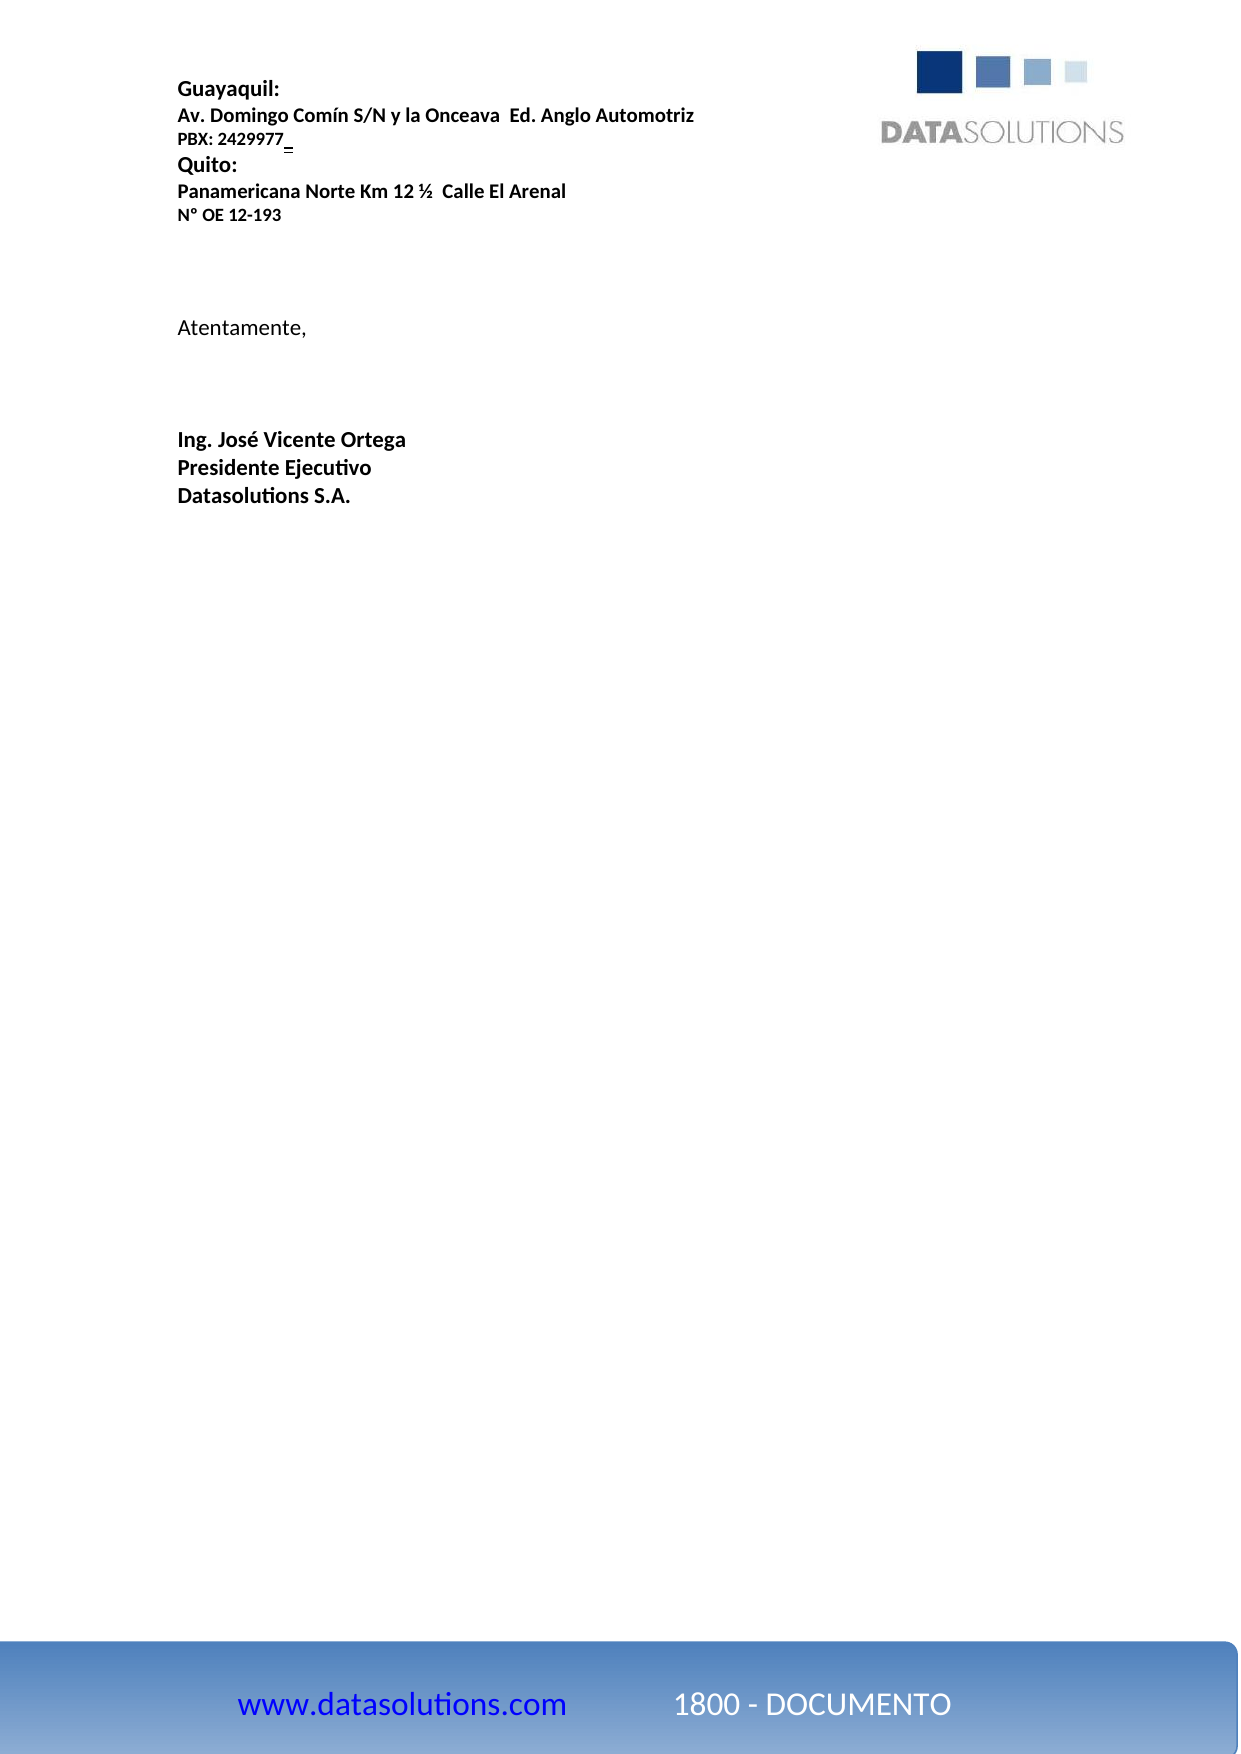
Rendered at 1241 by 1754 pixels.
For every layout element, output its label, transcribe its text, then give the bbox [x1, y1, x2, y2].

text Datasolutions S.A. [177, 481, 1138, 509]
picture [846, 31, 1166, 163]
text Presidente Ejecutivo [177, 453, 1138, 481]
text Ing. José Vicente Ortega [177, 425, 1138, 453]
text Atentamente, [177, 313, 1138, 341]
